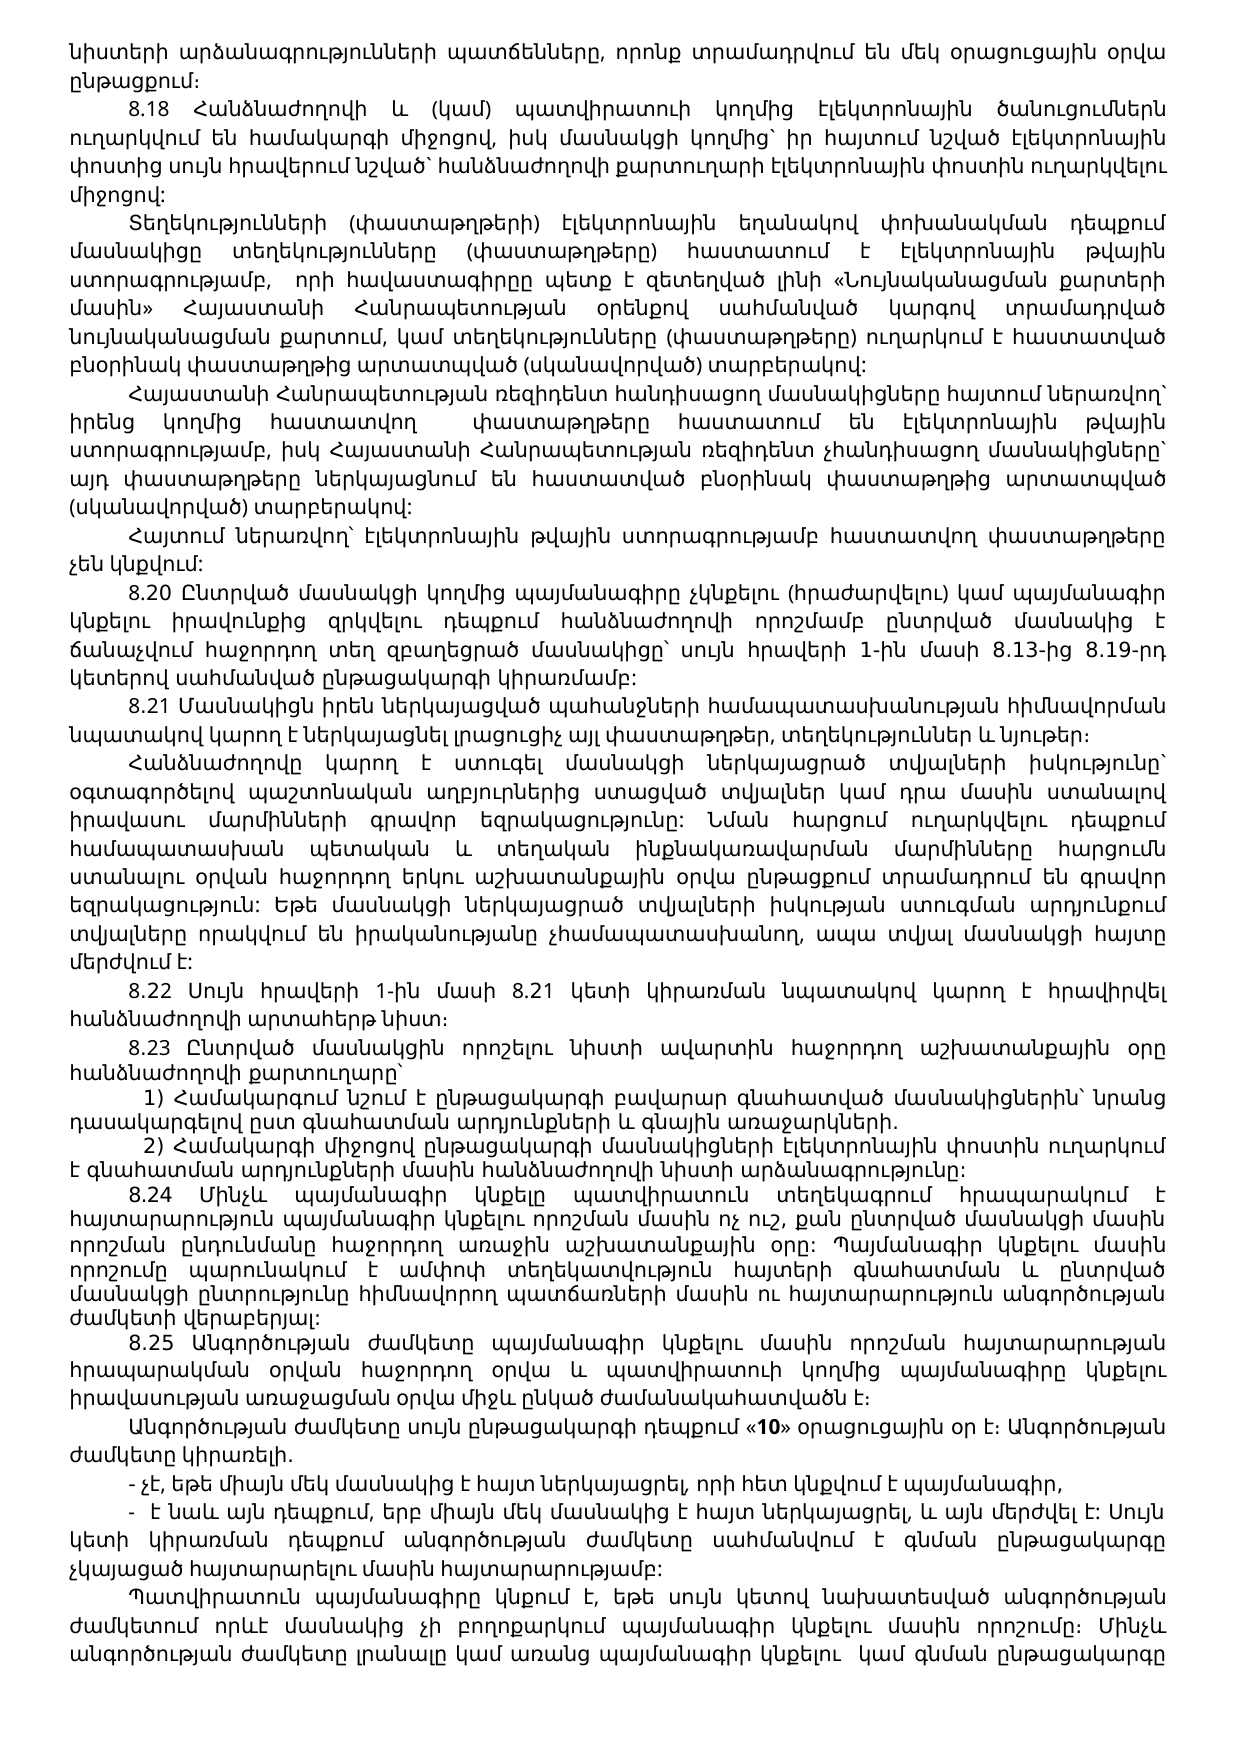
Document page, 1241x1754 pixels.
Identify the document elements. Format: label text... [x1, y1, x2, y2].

text 8.25 Անգործության ժամկետը պայմանագիր կնքելու մասին որոշման հայտարարության հրապարակման օրվան հաջորդող օրվա և պատվիրատուի կողմից պայմանագիրը կնքելու իրավասության առաջացման օրվա միջև ընկած ժամանակահատվածն է։ [69, 1331, 1167, 1412]
text 8.22 Սույն հրավերի 1-ին մասի 8.21 կետի կիրառման նպատակով կարող է հրավիրվել հանձնաժողովի արտահերթ նիստ։ [69, 976, 1167, 1033]
text Տեղեկությունների (փաստաթղթերի) էլեկտրոնային եղանակով փոխանակման դեպքում մասնակիցը տեղեկությունները (փաստաթղթերը) հաստատում է էլեկտրոնային թվային ստորագրությամբ, որի հավաստագիրըը պետք է զետեղված լինի «Նույնականացման քարտերի մասին» Հայաստանի Հանրապետության օրենքով սահմանված կարգով տրամադրված նույնականացման քարտում, կամ տեղեկությունները (փաստաթղթերը) ուղարկում է հաստատված բնօրինակ փաստաթղթից արտատպված (սկանավորված) տարբերակով: [69, 208, 1167, 379]
text 8.21 Մասնակիցն իրեն ներկայացված պահանջների համապատասխանության հիմնավորման նպատակով կարող է ներկայացնել լրացուցիչ այլ փաստաթղթեր, տեղեկություններ և նյութեր։ [69, 692, 1167, 748]
text 8.20 Ընտրված մասնակցի կողմից պայմանագիրը չկնքելու (հրաժարվելու) կամ պայմանագիր կնքելու իրավունքից զրկվելու դեպքում հանձնաժողովի որոշմամբ ընտրված մասնակից է ճանաչվում հաջորդող տեղ զբաղեցրած մասնակիցը՝ սույն հրավերի 1-ին մասի 8.13-ից 8.19-րդ կետերով սահմանված ընթացակարգի կիրառմամբ: [69, 578, 1167, 692]
text 8.23 Ընտրված մասնակցին որոշելու նիստի ավարտին հաջորդող աշխատանքային օրը հանձնաժողովի քարտուղարը՝ [69, 1033, 1167, 1086]
text 8.24 Մինչև պայմանագիր կնքելը պատվիրատուն տեղեկագրում հրապարակում է հայտարարություն պայմանագիր կնքելու որոշման մասին ոչ ուշ, քան ընտրված մասնակցի մասին որոշման ընդունմանը հաջորդող առաջին աշխատանքային օրը: Պայմանագիր կնքելու մասին որոշումը պարունակում է ամփոփ տեղեկատվություն հայտերի գնահատման և ընտրված մասնակցի ընտրությունը հիմնավորող պատճառների մասին ու հայտարարություն անգործության ժամկետի վերաբերյալ: [69, 1183, 1167, 1331]
text - է նաև այն դեպքում, երբ միայն մեկ մասնակից է հայտ ներկայացրել, և այն մերժվել է: Սույն կետի կիրառման դեպքում անգործության ժամկետը սահմանվում է գնման ընթացակարգը չկայացած հայտարարելու մասին հայտարարությամբ: [69, 1497, 1167, 1582]
text 1) Համակարգում նշում է ընթացակարգի բավարար գնահատված մասնակիցներին՝ նրանց դասակարգելով ըստ գնահատման արդյունքների և գնային առաջարկների. [69, 1086, 1167, 1134]
text 2) Համակարգի միջոցով ընթացակարգի մասնակիցների էլեկտրոնային փոստին ուղարկում է գնահատման արդյունքների մասին հանձնաժողովի նիստի արձանագրությունը: [69, 1134, 1167, 1183]
text Անգործության ժամկետը սույն ընթացակարգի դեպքում «10» օրացուցային օր է։ Անգործության ժամկետը կիրառելի. [69, 1412, 1167, 1469]
text Հայաստանի Հանրապետության ռեզիդենտ հանդիսացող մասնակիցները հայտում ներառվող` իրենց կողմից հաստատվող փաստաթղթերը հաստատում են էլեկտրոնային թվային ստորագրությամբ, իսկ Հայաստանի Հանրապետության ռեզիդենտ չհանդիսացող մասնակիցները` այդ փաստաթղթերը ներկայացնում են հաստատված բնօրինակ փաստաթղթից արտատպված (սկանավորված) տարբերակով: [69, 379, 1167, 521]
text Հանձնաժողովը կարող է ստուգել մասնակցի ներկայացրած տվյալների իսկությունը` օգտագործելով պաշտոնական աղբյուրներից ստացված տվյալներ կամ դրա մասին ստանալով իրավասու մարմինների գրավոր եզրակացությունը: Նման հարցում ուղարկվելու դեպքում համապատասխան պետական և տեղական ինքնակառավարման մարմինները հարցումն ստանալու օրվան հաջորդող երկու աշխատանքային օրվա ընթացքում տրամադրում են գրավոր եզրակացություն: Եթե մասնակցի ներկայացրած տվյալների իսկության ստուգման արդյունքում տվյալները որակվում են իրականությանը չհամապատասխանող, ապա տվյալ մասնակցի հայտը մերժվում է: [69, 748, 1167, 976]
text 8.18 Հանձնաժողովի և (կամ) պատվիրատուի կողմից էլեկտրոնային ծանուցումներն ուղարկվում են համակարգի միջոցով, իսկ մասնակցի կողմից` իր հայտում նշված էլեկտրոնային փոստից սույն հրավերում նշված` հանձնաժողովի քարտուղարի էլեկտրոնային փոստին ուղարկվելու միջոցով: [69, 94, 1167, 208]
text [69, 37, 1167, 94]
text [69, 1582, 1167, 1668]
text Հայտում ներառվող՝ էլեկտրոնային թվային ստորագրությամբ հաստատվող փաստաթղթերը չեն կնքվում: [69, 521, 1167, 578]
text - չէ, եթե միայն մեկ մասնակից է հայտ ներկայացրել, որի հետ կնքվում է պայմանագիր, [69, 1469, 1167, 1497]
